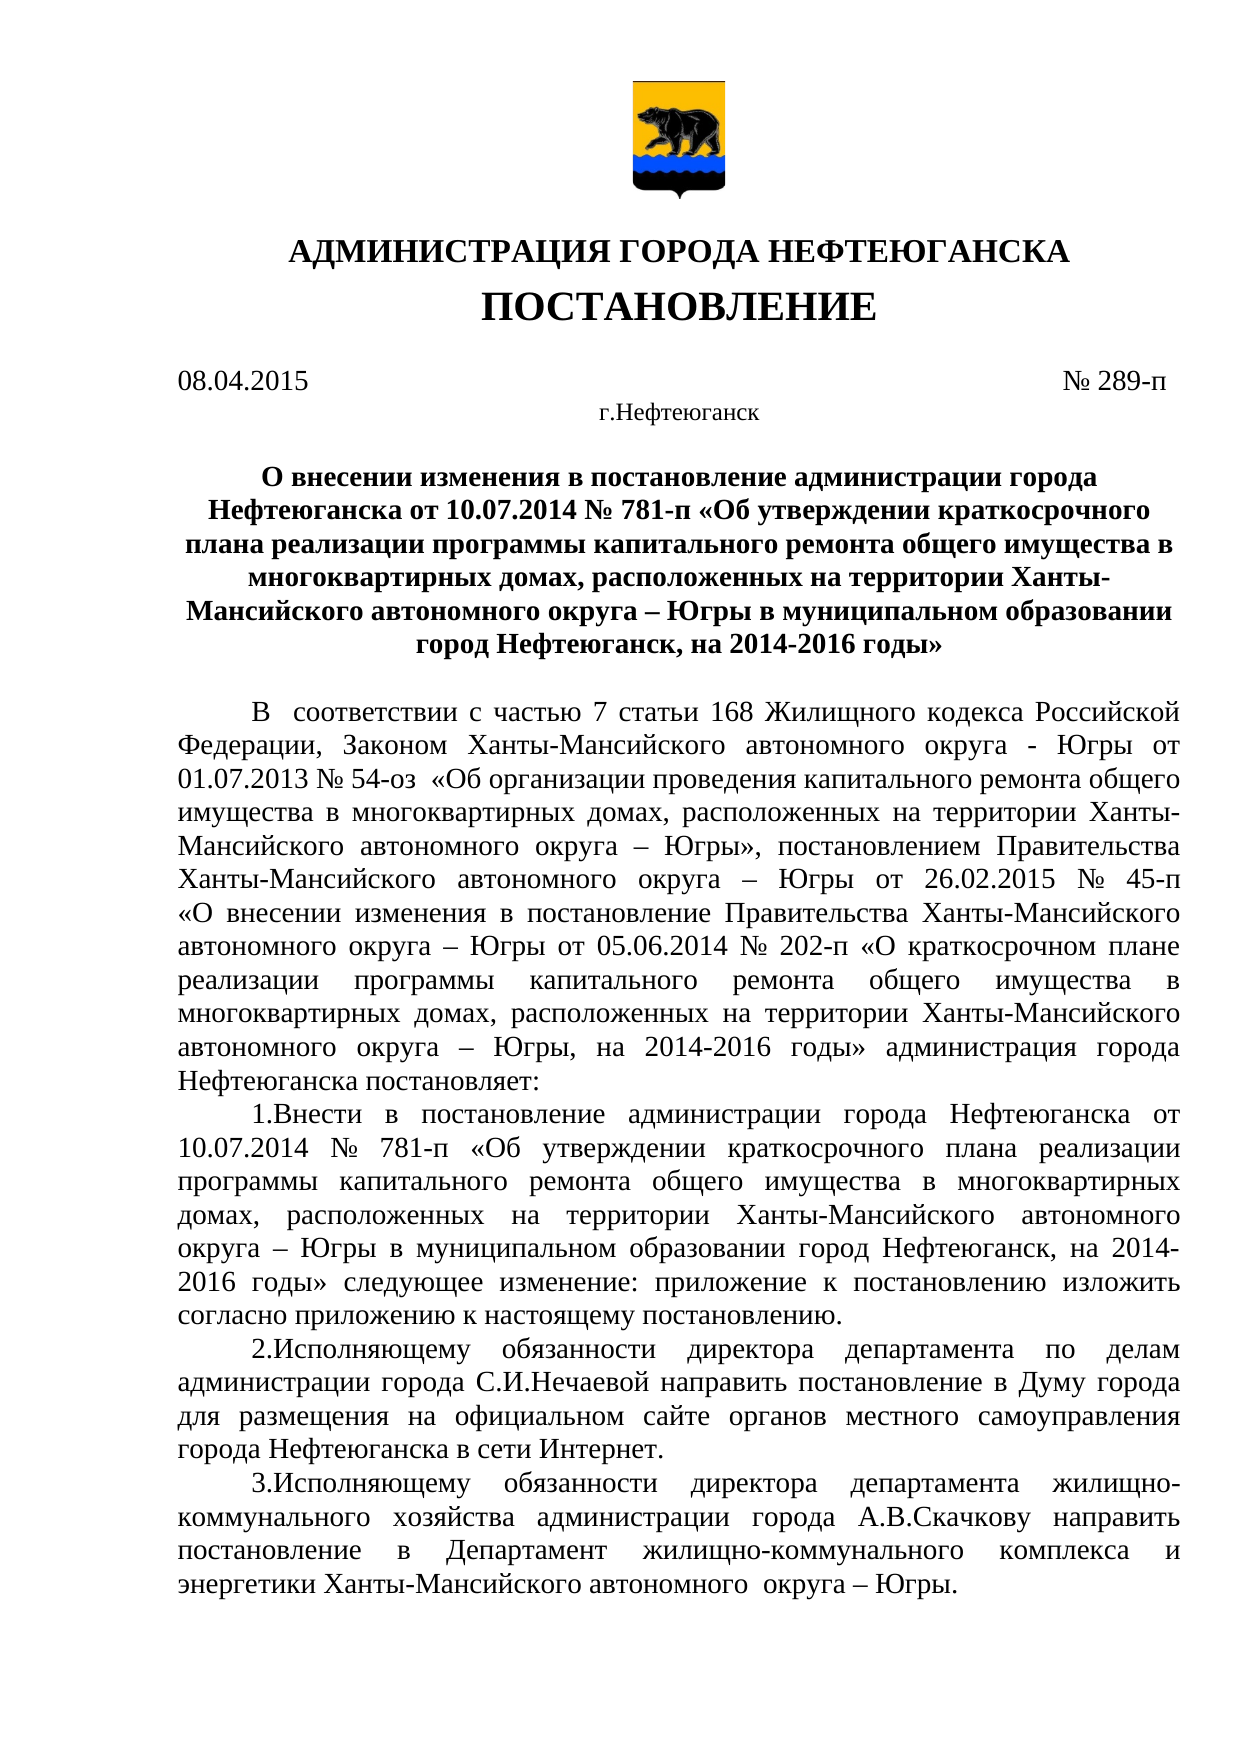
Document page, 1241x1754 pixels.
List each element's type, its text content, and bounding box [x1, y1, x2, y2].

text 1.Внести в постановление администрации города Нефтеюганска от 10.07.2014 № 781-п «Об утверждении краткосрочного плана реализации программы капитального ремонта общего имущества в многоквартирных домах, расположенных на территории Ханты-Мансийского автономного округа – Югры в муниципальном образовании город Нефтеюганск, на 2014-2016 годы» следующее изменение: приложение к постановлению изложить согласно приложению к настоящему постановлению. [177, 1096, 1181, 1331]
text АДМИНИСТРАЦИЯ ГОРОДА НЕФТЕЮГАНСКА [177, 231, 1181, 270]
picture [631, 81, 725, 198]
text 2.Исполняющему обязанности директора департамента по делам администрации города С.И.Нечаевой направить постановление в Думу города для размещения на официальном сайте органов местного самоуправления города Нефтеюганска в сети Интернет. [177, 1331, 1181, 1465]
text В соответствии с частью 7 статьи 168 Жилищного кодекса Российской Федерации, Законом Ханты-Мансийского автономного округа - Югры от 01.07.2013 № 54-оз «Об организации проведения капитального ремонта общего имущества в многоквартирных домах, расположенных на территории Ханты-Мансийского автономного округа – Югры», постановлением Правительства Ханты-Мансийского автономного округа – Югры от 26.02.2015 № 45-п «О внесении изменения в постановление Правительства Ханты-Мансийского автономного округа – Югры от 05.06.2014 № 202-п «О краткосрочном плане реализации программы капитального ремонта общего имущества в многоквартирных домах, расположенных на территории Ханты-Мансийского автономного округа – Югры, на 2014-2016 годы» администрация города Нефтеюганска постановляет: [177, 694, 1181, 1096]
text г.Нефтеюганск [177, 397, 1181, 425]
text 08.04.2015 № 289-п [177, 363, 1181, 397]
text ПОСТАНОВЛЕНИЕ [177, 282, 1181, 329]
text О внесении изменения в постановление администрации города Нефтеюганска от 10.07.2014 № 781-п «Об утверждении краткосрочного плана реализации программы капитального ремонта общего имущества в многоквартирных домах, расположенных на территории Ханты-Мансийского автономного округа – Югры в муниципальном образовании город Нефтеюганск, на 2014-2016 годы» [177, 459, 1181, 660]
text 3.Исполняющему обязанности директора департамента жилищно-коммунального хозяйства администрации города А.В.Скачкову направить постановление в Департамент жилищно-коммунального комплекса и энергетики Ханты-Мансийского автономного округа – Югры. [177, 1465, 1181, 1599]
